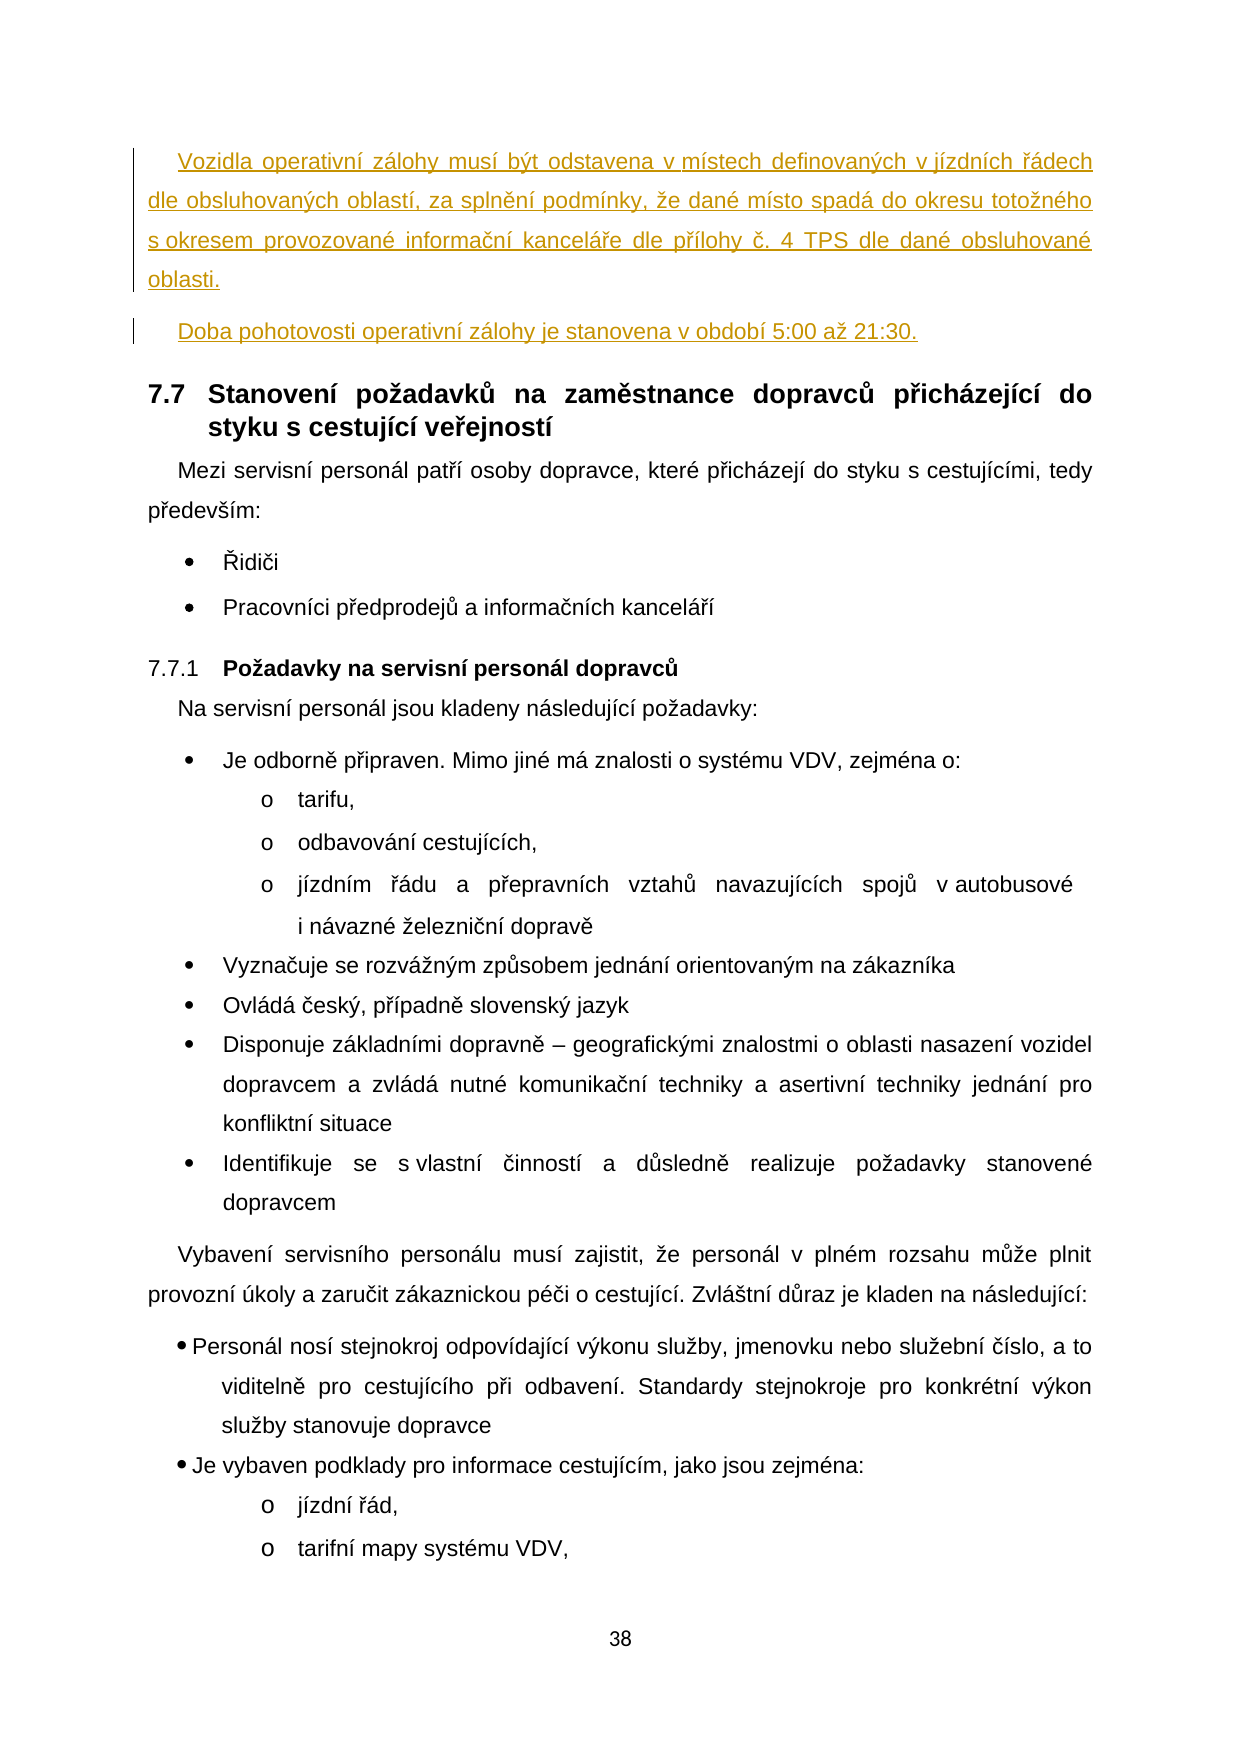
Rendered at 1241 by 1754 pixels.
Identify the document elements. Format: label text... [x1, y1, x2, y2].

list Ovládá český, případně slovenský jazyk [185, 992, 1093, 1018]
list tarifu, [260, 786, 1093, 815]
subtitle Stanovení požadavků na zaměstnance dopravců přicházející do styku s cestující veřejností [148, 378, 1093, 443]
list Je odborně připraven. Mimo jiné má znalosti o systému VDV, zejména o: [185, 747, 1093, 773]
list Personál nosí stejnokroj odpovídající výkonu služby, jmenovku nebo služební číslo, a to viditelně pro cestujícího při odbavení. Standardy stejnokroje pro konkrétní výkon služby stanovuje dopravce [177, 1333, 1093, 1438]
list tarifní mapy systému VDV, [260, 1535, 1093, 1564]
list Vyznačuje se rozvážným způsobem jednání orientovaným na zákazníka [185, 952, 1093, 979]
list Řidiči [185, 548, 1093, 575]
list Je vybaven podklady pro informace cestujícím, jako jsou zejména: [177, 1452, 1093, 1478]
list Pracovníci předprodejů a informačních kanceláří [185, 594, 1093, 621]
list Identifikuje se s vlastní činností a důsledně realizuje požadavky stanovené dopravcem [185, 1150, 1093, 1216]
text Na servisní personál jsou kladeny následující požadavky: [148, 695, 1093, 721]
text Vybavení servisního personálu musí zajistit, že personál v plném rozsahu může plnit provozní úkoly a zaručit zákaznickou péči o cestující. Zvláštní důraz je kladen na následující: [148, 1241, 1093, 1307]
list odbavování cestujících, [260, 829, 1093, 857]
list jízdním řádu a přepravních vztahů navazujících spojů v autobusové i návazné železniční dopravě [260, 871, 1093, 939]
text Mezi servisní personál patří osoby dopravce, které přicházejí do styku s cestujícími, tedy především: [148, 457, 1093, 523]
list Disponuje základními dopravně – geografickými znalostmi o oblasti nasazení vozidel dopravcem a zvládá nutné komunikační techniky a asertivní techniky jednání pro konfliktní situace [185, 1031, 1093, 1137]
list jízdní řád, [260, 1492, 1093, 1521]
subtitle Požadavky na servisní personál dopravců [148, 654, 1093, 681]
